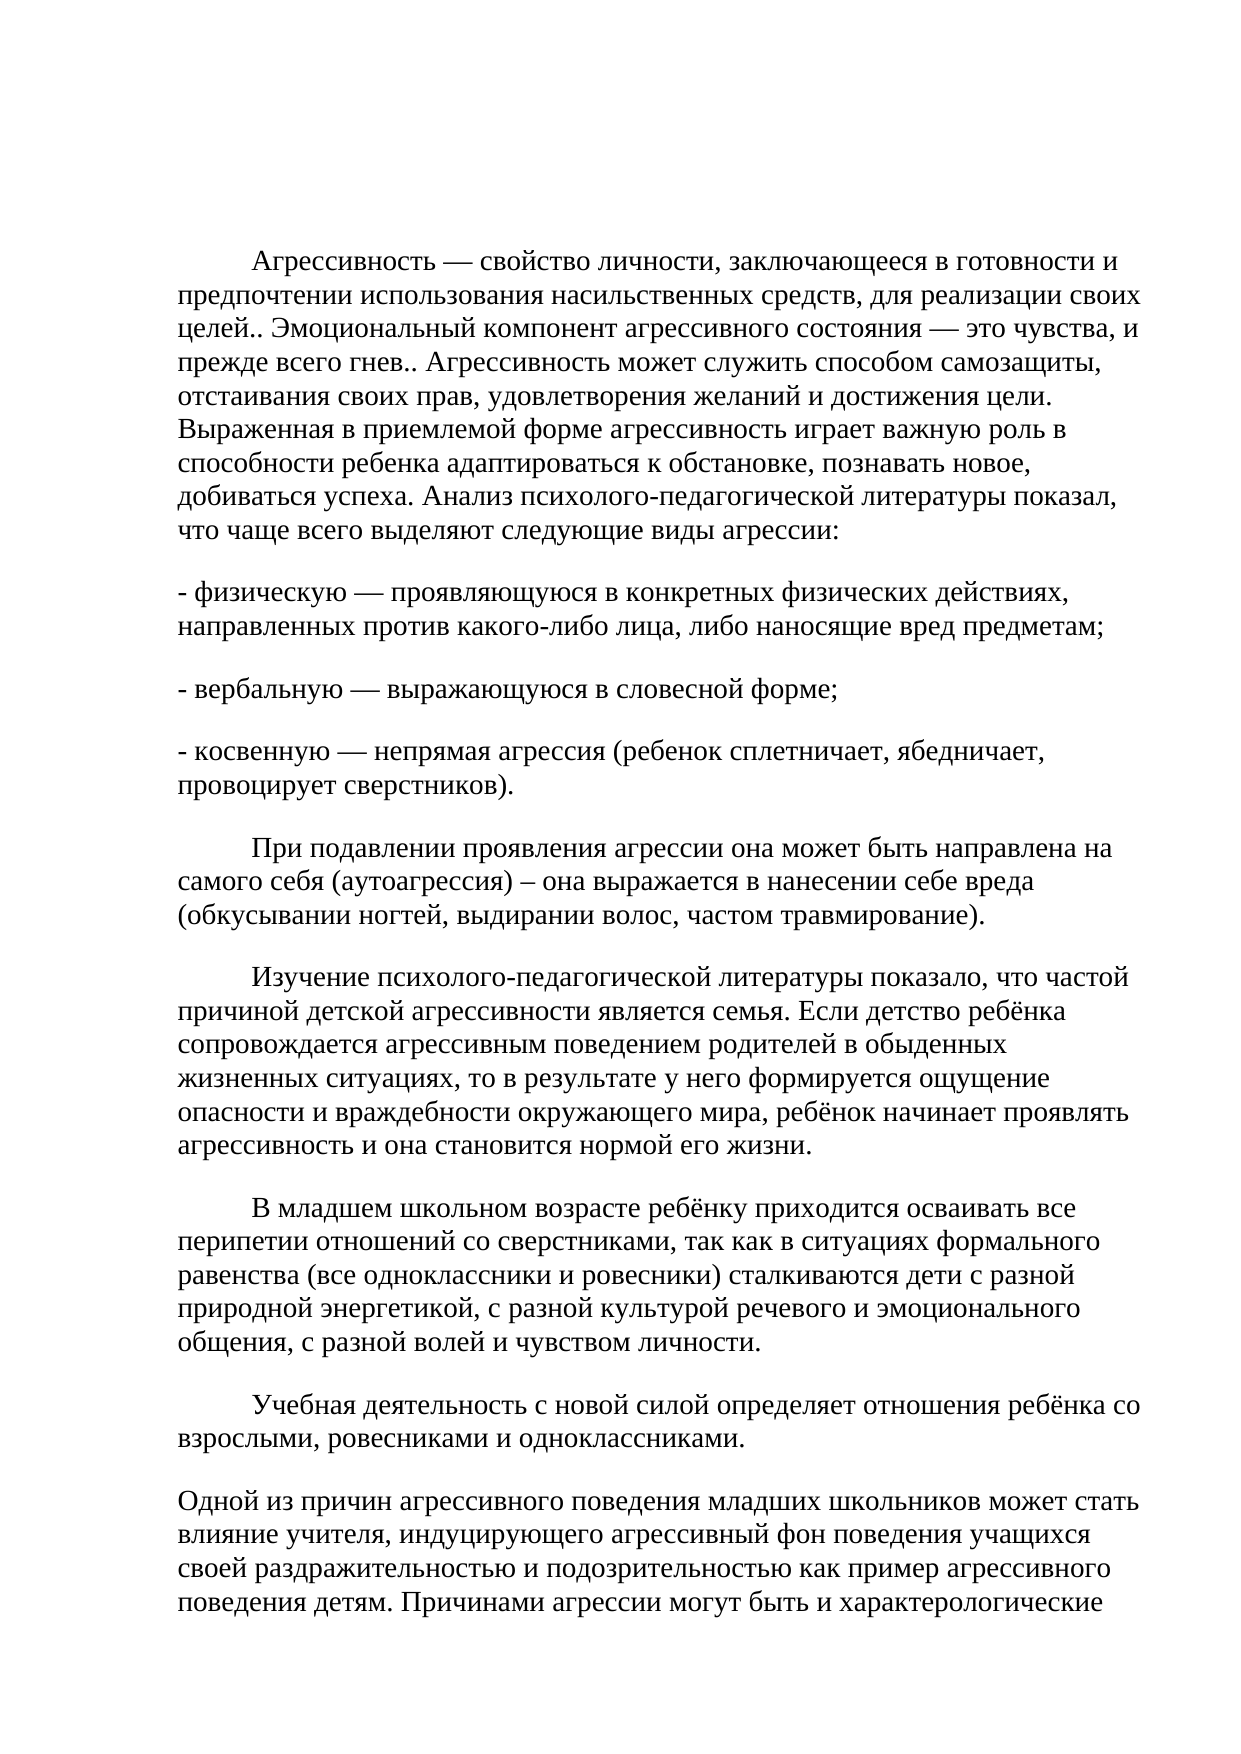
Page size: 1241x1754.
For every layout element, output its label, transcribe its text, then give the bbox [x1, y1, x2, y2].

text Изучение психолого-педагогической литературы показало, что частой причиной детской агрессивности является семья. Если детство ребёнка сопровождается агрессивным поведением родителей в обыденных жизненных ситуациях, то в результате у него формируется ощущение опасности и враждебности окружающего мира, ребёнок начинает проявлять агрессивность и она становится нормой его жизни. [177, 959, 1152, 1161]
text - вербальную — выражающуюся в словесной форме; [177, 671, 1152, 704]
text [177, 1483, 1152, 1617]
text - физическую — проявляющуюся в конкретных физических действиях, направленных против какого-либо лица, либо наносящие вред предметам; [177, 574, 1152, 642]
text - косвенную — непрямая агрессия (ребенок сплетничает, ябедничает, провоцирует сверстников). [177, 733, 1152, 801]
text При подавлении проявления агрессии она может быть направлена на самого себя (аутоагрессия) – она выражается в нанесении себе вреда (обкусывании ногтей, выдирании волос, частом травмирование). [177, 830, 1152, 930]
text В младшем школьном возрасте ребёнку приходится осваивать все перипетии отношений со сверстниками, так как в ситуациях формального равенства (все одноклассники и ровесники) сталкиваются дети с разной природной энергетикой, с разной культурой речевого и эмоционального общения, с разной волей и чувством личности. [177, 1190, 1152, 1358]
text Агрессивность — свойство личности, заключающееся в готовности и предпочтении использования насильственных средств, для реализации своих целей.. Эмоциональный компонент агрессивного состояния — это чувства, и прежде всего гнев.. Агрессивность может служить способом самозащиты, отстаивания своих прав, удовлетворения желаний и достижения цели. Выраженная в приемлемой форме агрессивность играет важную роль в способности ребенка адаптироваться к обстановке, познавать новое, добиваться успеха. Анализ психолого-педагогической литературы показал, что чаще всего выделяют следующие виды агрессии: [177, 243, 1152, 545]
text Учебная деятельность с новой силой определяет отношения ребёнка со взрослыми, ровесниками и одноклассниками. [177, 1387, 1152, 1454]
